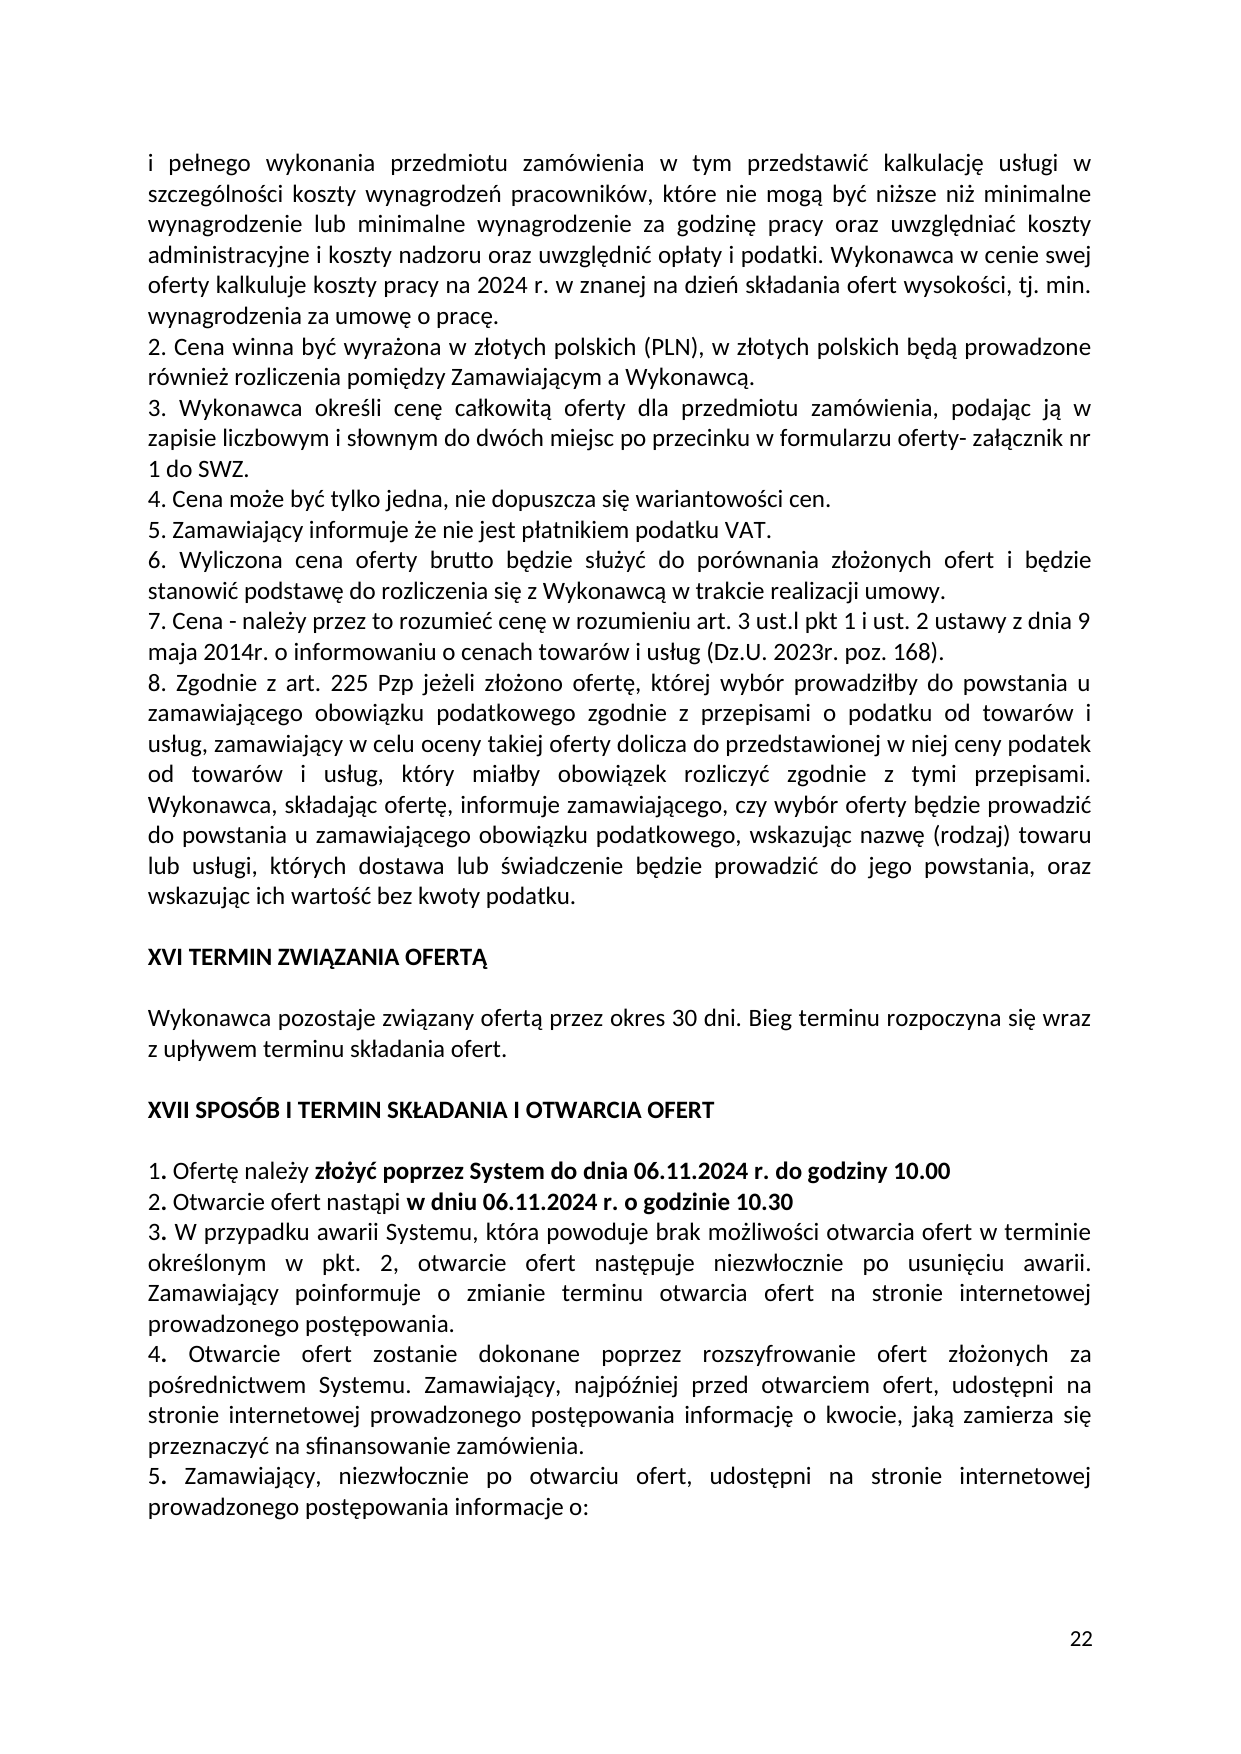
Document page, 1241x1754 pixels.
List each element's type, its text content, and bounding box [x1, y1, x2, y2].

text Wykonawca pozostaje związany ofertą przez okres 30 dni. Bieg terminu rozpoczyna się wraz z upływem terminu składania ofert. [148, 1003, 1093, 1064]
text 5. Zamawiający, niezwłocznie po otwarciu ofert, udostępni na stronie internetowej prowadzonego postępowania informacje o: [148, 1460, 1093, 1521]
text 8. Zgodnie z art. 225 Pzp jeżeli złożono ofertę, której wybór prowadziłby do powstania u zamawiającego obowiązku podatkowego zgodnie z przepisami o podatku od towarów i usług, zamawiający w celu oceny takiej oferty dolicza do przedstawionej w niej ceny podatek od towarów i usług, który miałby obowiązek rozliczyć zgodnie z tymi przepisami. Wykonawca, składając ofertę, informuje zamawiającego, czy wybór oferty będzie prowadzić do powstania u zamawiającego obowiązku podatkowego, wskazując nazwę (rodzaj) towaru lub usługi, których dostawa lub świadczenie będzie prowadzić do jego powstania, oraz wskazując ich wartość bez kwoty podatku. [148, 667, 1093, 911]
text XVI TERMIN ZWIĄZANIA OFERTĄ [148, 942, 1093, 972]
text 5. Zamawiający informuje że nie jest płatnikiem podatku VAT. [148, 514, 1093, 544]
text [148, 148, 1093, 331]
text 2. Otwarcie ofert nastąpi w dniu 06.11.2024 r. o godzinie 10.30 [148, 1186, 1093, 1216]
text 1. Ofertę należy złożyć poprzez System do dnia 06.11.2024 r. do godziny 10.00 [148, 1155, 1093, 1186]
text XVII SPOSÓB I TERMIN SKŁADANIA I OTWARCIA OFERT [148, 1094, 1093, 1125]
text 6. Wyliczona cena oferty brutto będzie służyć do porównania złożonych ofert i będzie stanowić podstawę do rozliczenia się z Wykonawcą w trakcie realizacji umowy. [148, 544, 1093, 605]
text 4. Cena może być tylko jedna, nie dopuszcza się wariantowości cen. [148, 483, 1093, 514]
text 4. Otwarcie ofert zostanie dokonane poprzez rozszyfrowanie ofert złożonych za pośrednictwem Systemu. Zamawiający, najpóźniej przed otwarciem ofert, udostępni na stronie internetowej prowadzonego postępowania informację o kwocie, jaką zamierza się przeznaczyć na sfinansowanie zamówienia. [148, 1338, 1093, 1460]
text 2. Cena winna być wyrażona w złotych polskich (PLN), w złotych polskich będą prowadzone również rozliczenia pomiędzy Zamawiającym a Wykonawcą. [148, 331, 1093, 392]
text 3. W przypadku awarii Systemu, która powoduje brak możliwości otwarcia ofert w terminie określonym w pkt. 2, otwarcie ofert następuje niezwłocznie po usunięciu awarii. Zamawiający poinformuje o zmianie terminu otwarcia ofert na stronie internetowej prowadzonego postępowania. [148, 1216, 1093, 1338]
text 7. Cena - należy przez to rozumieć cenę w rozumieniu art. 3 ust.l pkt 1 i ust. 2 ustawy z dnia 9 maja 2014r. o informowaniu o cenach towarów i usług (Dz.U. 2023r. poz. 168). [148, 606, 1093, 667]
text 3. Wykonawca określi cenę całkowitą oferty dla przedmiotu zamówienia, podając ją w zapisie liczbowym i słownym do dwóch miejsc po przecinku w formularzu oferty- załącznik nr 1 do SWZ. [148, 392, 1093, 483]
